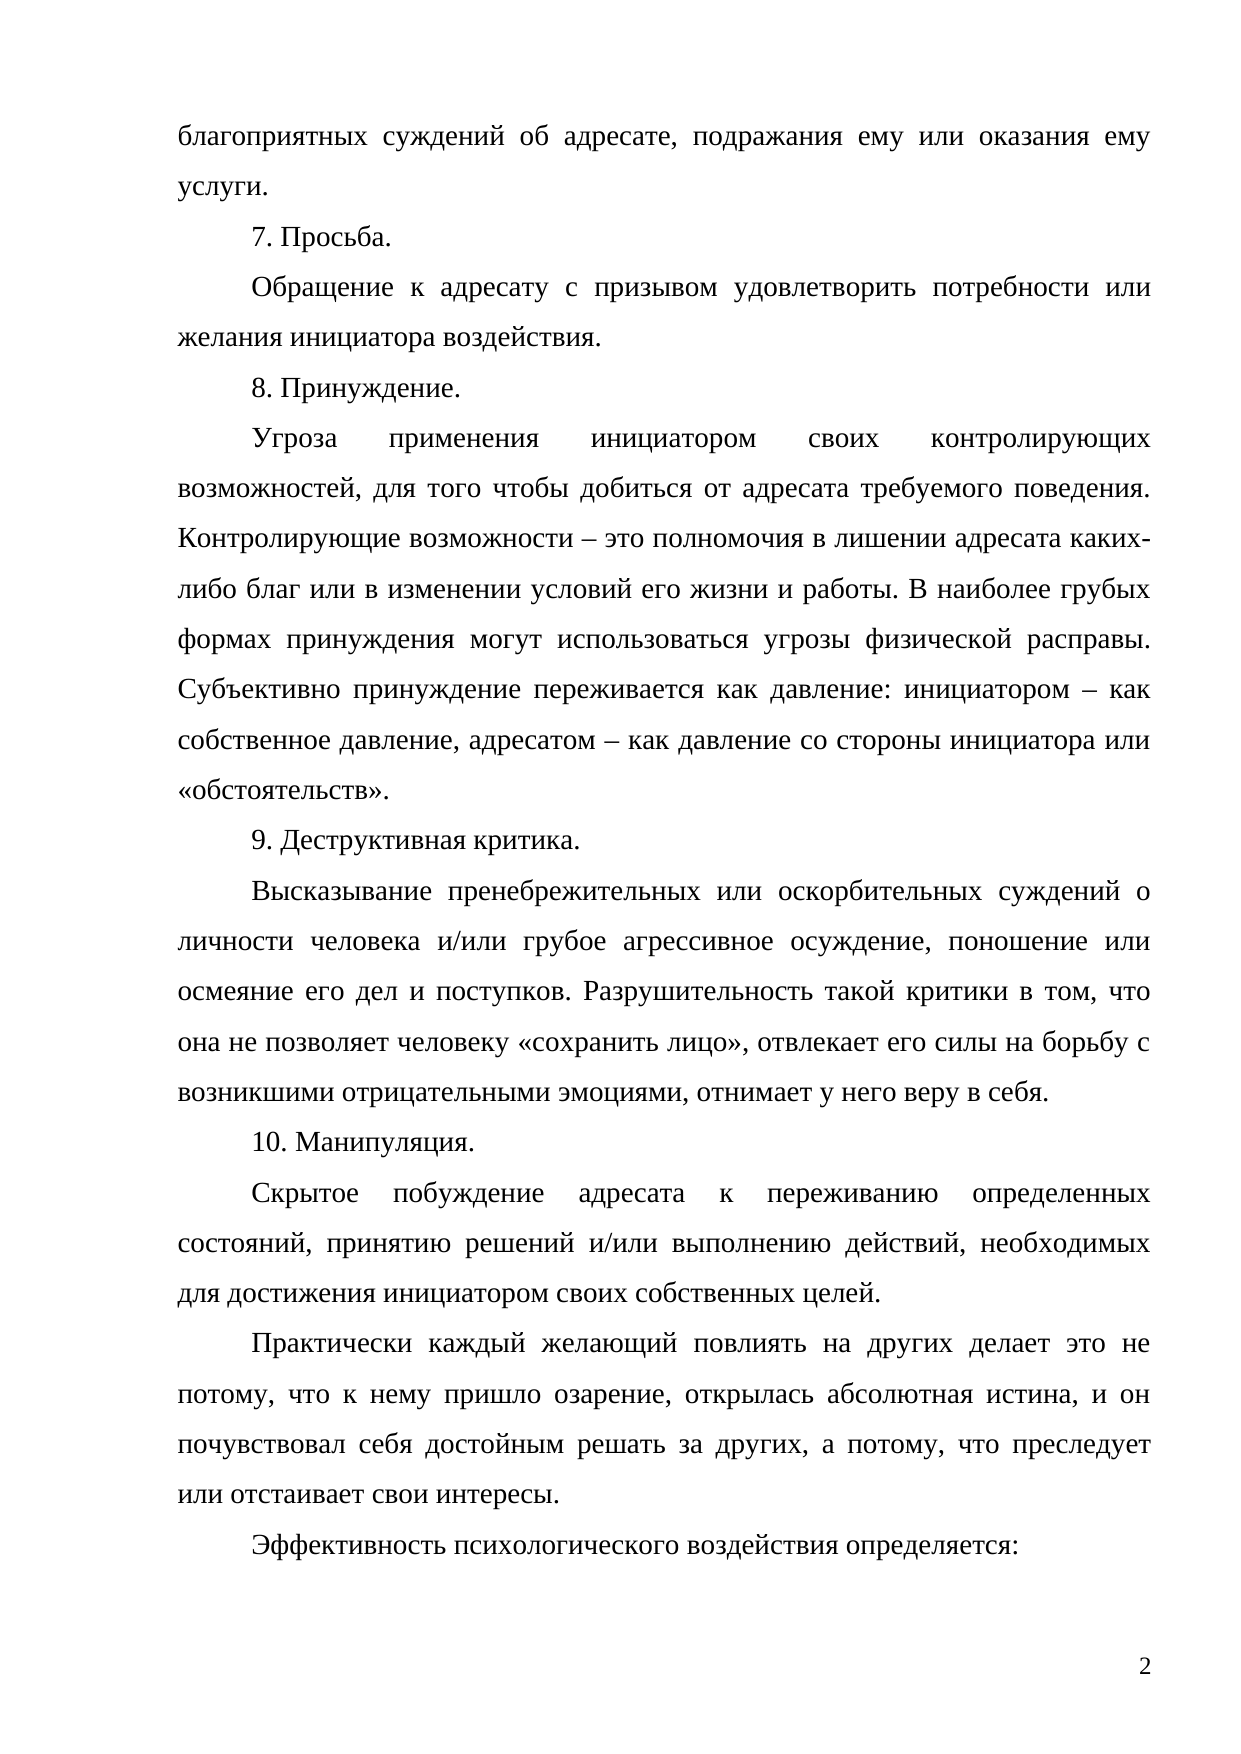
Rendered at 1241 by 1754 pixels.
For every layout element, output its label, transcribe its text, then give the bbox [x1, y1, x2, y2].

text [177, 118, 1152, 202]
text 10. Манипуляция. [177, 1124, 1152, 1158]
text Высказывание пренебрежительных или оскорбительных суждений о личности человека и/или грубое агрессивное осуждение, поношение или осмеяние его дел и поступков. Разрушительность такой критики в том, что она не позволяет человеку «сохранить лицо», отвлекает его силы на борьбу с возникшими отрицательными эмоциями, отнимает у него веру в себя. [177, 873, 1152, 1108]
text Эффективность психологического воздействия определяется: [177, 1527, 1152, 1560]
text Обращение к адресату с призывом удовлетворить потребности или желания инициатора воздействия. [177, 269, 1152, 353]
text 7. Просьба. [177, 219, 1152, 252]
text Скрытое побуждение адресата к переживанию определенных состояний, принятию решений и/или выполнению действий, необходимых для достижения инициатором своих собственных целей. [177, 1175, 1152, 1309]
text Практически каждый желающий повлиять на других делает это не потому, что к нему пришло озарение, открылась абсолютная истина, и он почувствовал себя достойным решать за других, а потому, что преследует или отстаивает свои интересы. [177, 1326, 1152, 1510]
text 8. Принуждение. [177, 370, 1152, 403]
text Угроза применения инициатором своих контролирующих возможностей, для того чтобы добиться от адресата требуемого поведения. Контролирующие возможности – это полномочия в лишении адресата каких-либо благ или в изменении условий его жизни и работы. В наиболее грубых формах принуждения могут использоваться угрозы физической расправы. Субъективно принуждение переживается как давление: инициатором – как собственное давление, адресатом – как давление со стороны инициатора или «обстоятельств». [177, 420, 1152, 806]
text 9. Деструктивная критика. [177, 822, 1152, 856]
